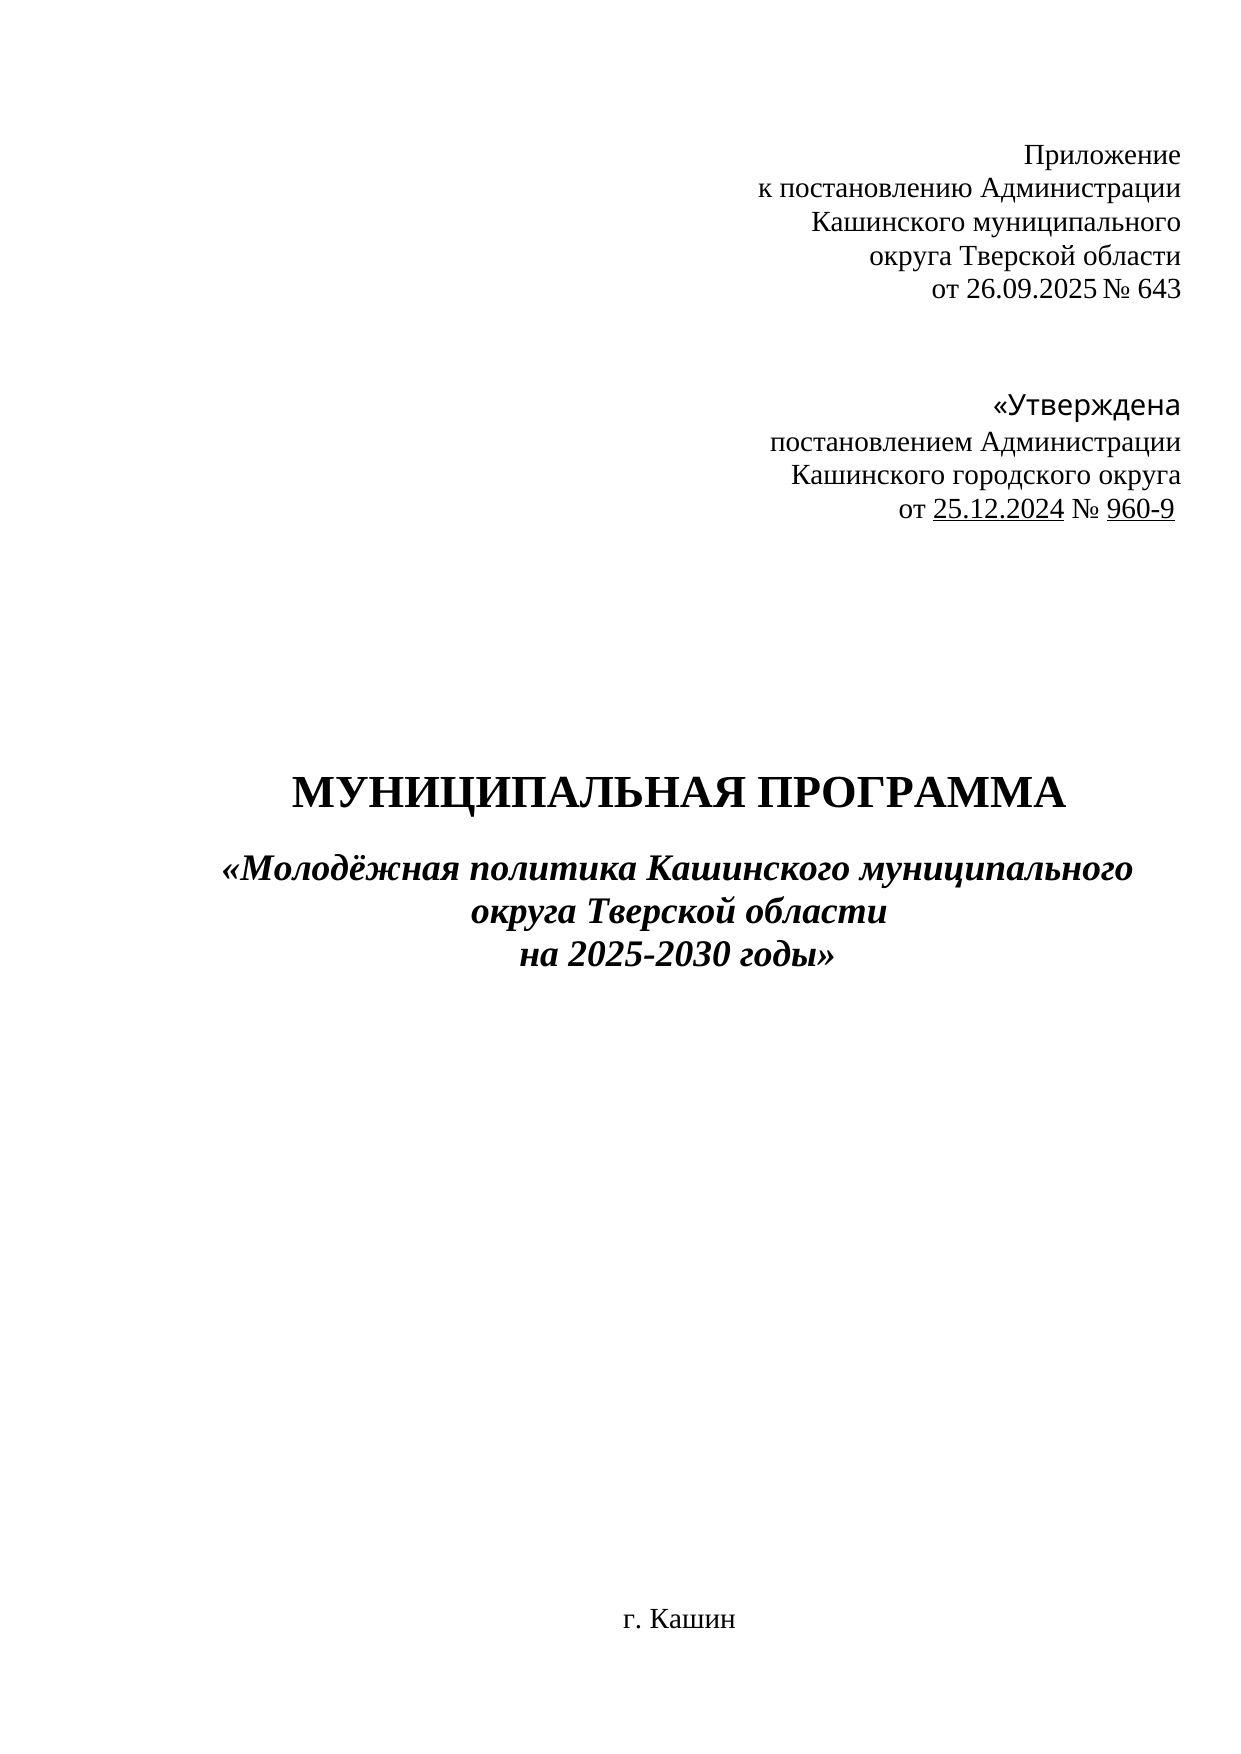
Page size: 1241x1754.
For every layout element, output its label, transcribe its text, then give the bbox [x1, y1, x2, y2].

text Приложение [177, 137, 1181, 171]
text от 25.12.2024 № 960-9 [693, 491, 1181, 524]
text постановлением Администрации [177, 424, 1181, 457]
text к постановлению Администрации [125, 171, 1181, 204]
text на 2025-2030 годы» [177, 932, 1181, 975]
text г. Кашин [177, 1601, 1181, 1635]
subtitle «Утверждена [177, 384, 1181, 424]
text округа Тверской области [177, 238, 1181, 271]
text от 26.09.2025 № 643 [177, 271, 1181, 305]
text Кашинского городского округа [177, 457, 1181, 491]
text Муниципальная программа [177, 764, 1181, 817]
text «Молодёжная политика Кашинского муниципального округа Тверской области [177, 846, 1181, 932]
text Кашинского муниципального [177, 204, 1181, 238]
